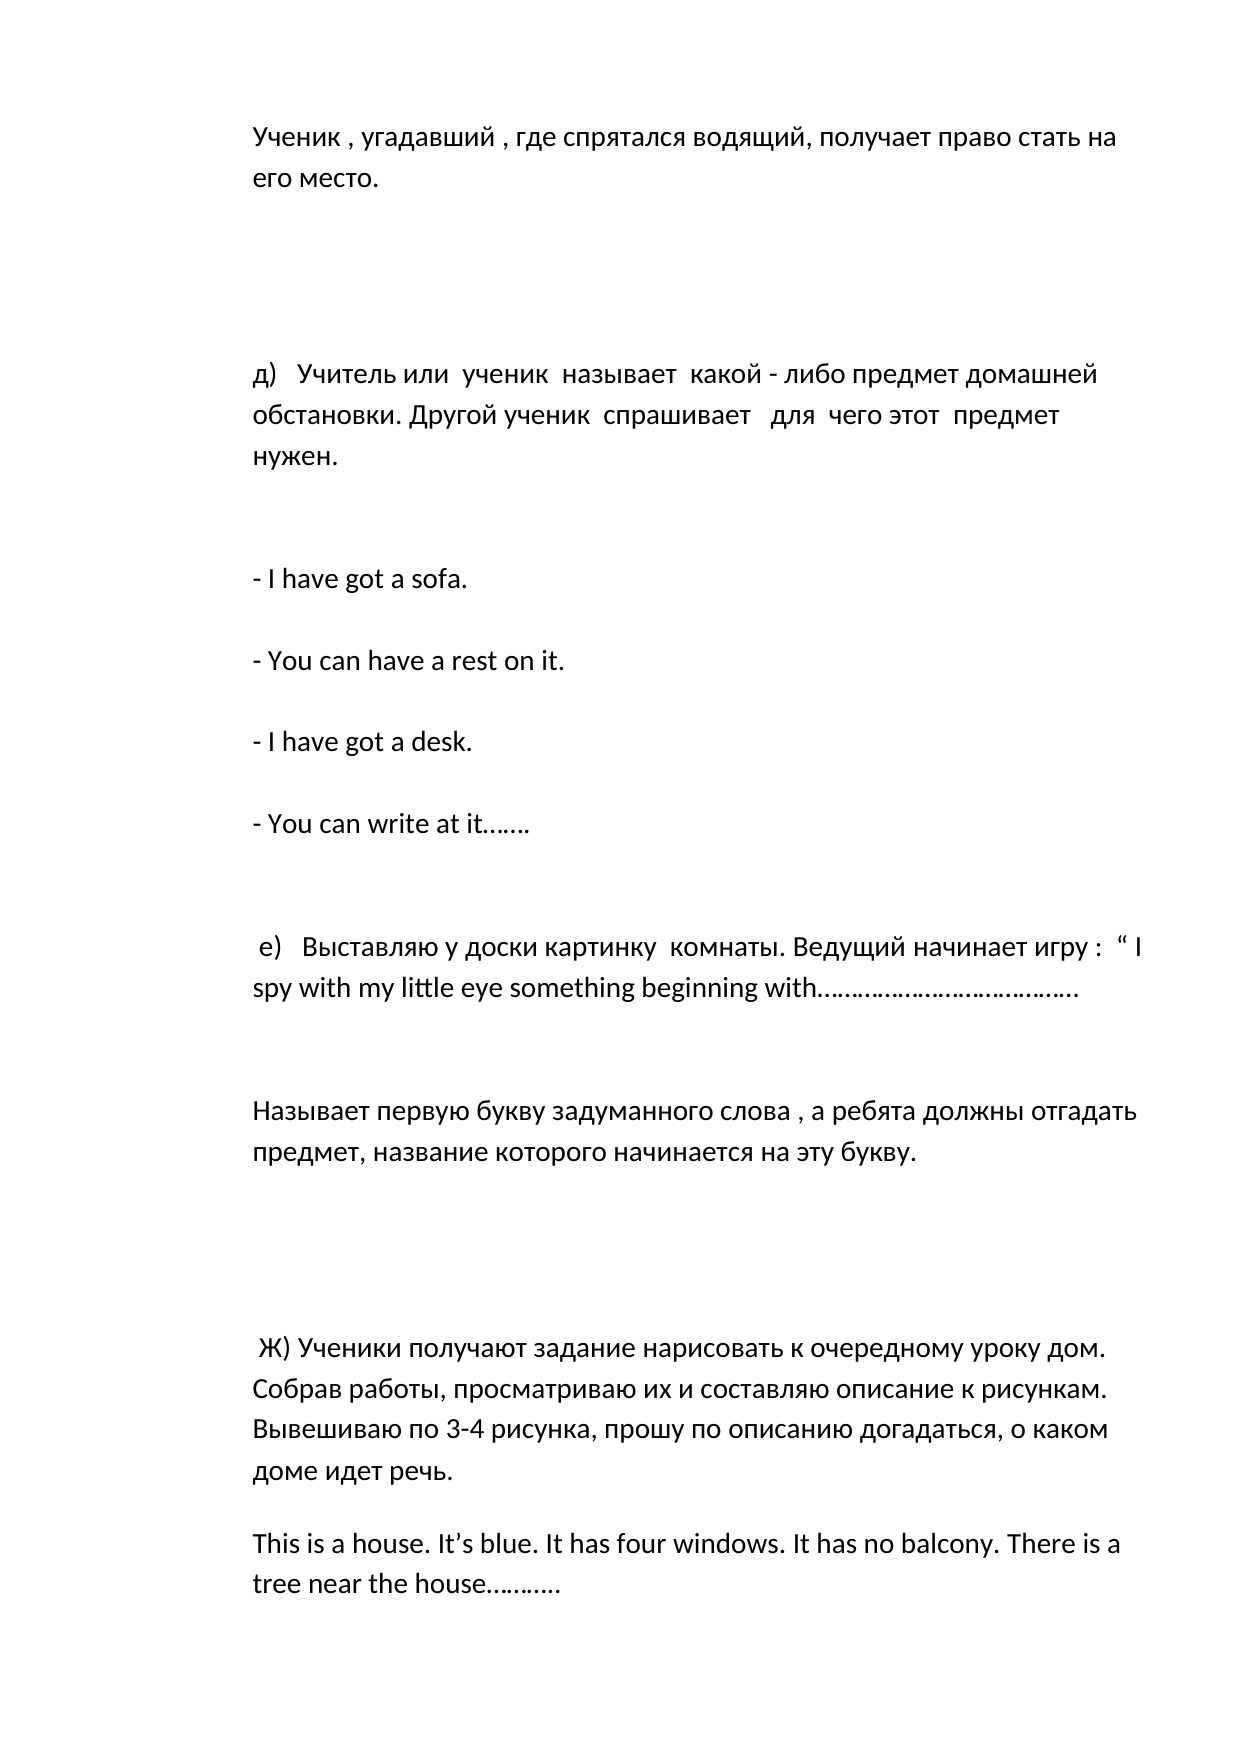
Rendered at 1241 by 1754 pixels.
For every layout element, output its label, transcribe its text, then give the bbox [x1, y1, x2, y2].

list - I have got a desk. [252, 723, 1152, 759]
list Вывешиваю по 3-4 рисунка, прошу по описанию догадаться, о каком доме идет речь. [252, 1411, 1152, 1487]
list - You can write at it……. [252, 805, 1152, 841]
list е) Выставляю у доски картинку комнаты. Ведущий начинает игру : “ I spy with my little eye something beginning with………………………………… [252, 928, 1152, 1005]
list Ж) Ученики получают задание нарисовать к очередному уроку дом. [252, 1329, 1152, 1364]
list д) Учитель или ученик называет какой - либо предмет домашней обстановки. Другой ученик спрашивает для чего этот предмет нужен. [252, 355, 1152, 472]
list - You can have a rest on it. [252, 642, 1152, 677]
list Называет первую букву задуманного слова , а ребята должны отгадать предмет, название которого начинается на эту букву. [252, 1092, 1152, 1168]
list - I have got a sofa. [252, 560, 1152, 595]
list This is a house. It’s blue. It has four windows. It has no balcony. There is a tree near the house……….. [252, 1525, 1152, 1601]
list Ученик , угадавший , где спрятался водящий, получает право стать на его место. [252, 118, 1152, 195]
list Собрав работы, просматриваю их и составляю описание к рисункам. [252, 1370, 1152, 1405]
